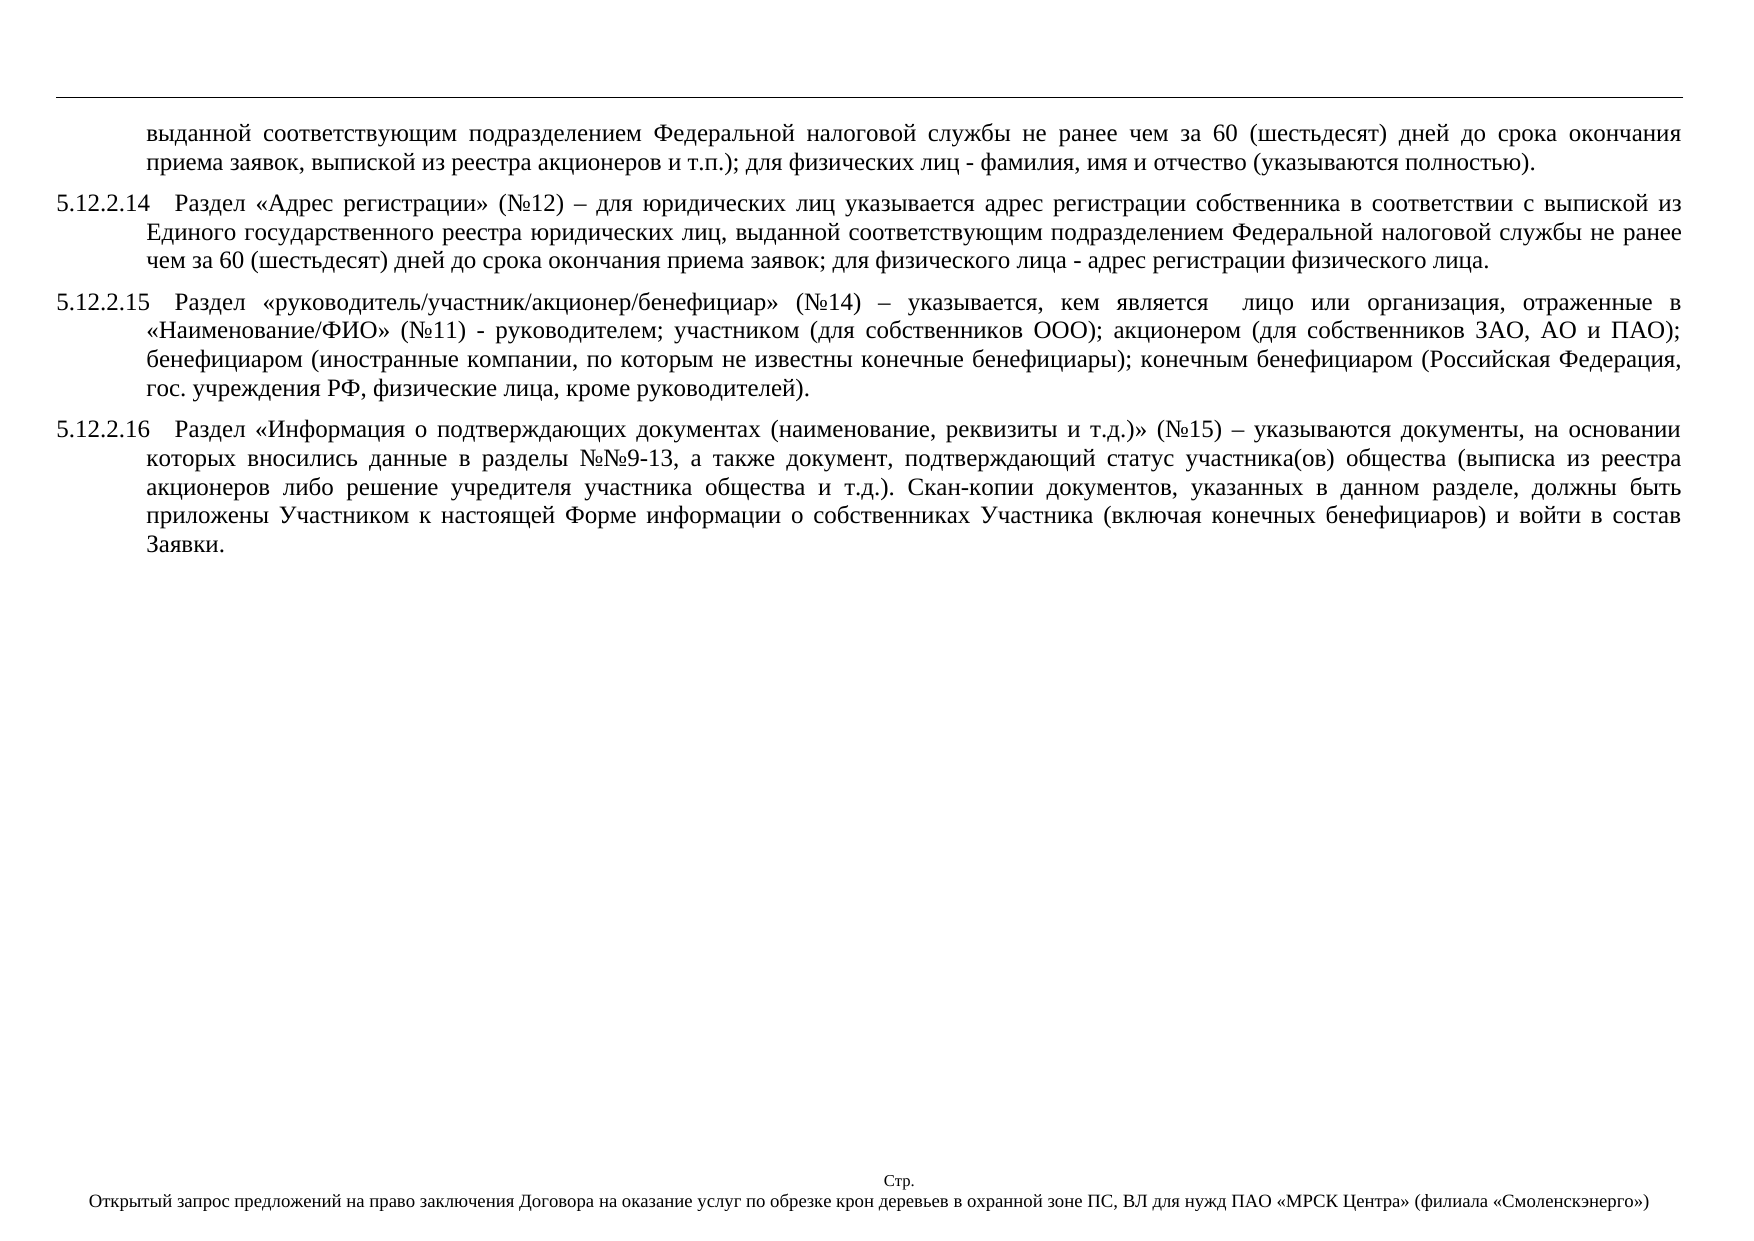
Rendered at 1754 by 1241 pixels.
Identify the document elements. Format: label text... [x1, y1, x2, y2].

list Раздел «Адрес регистрации» (№12) – для юридических лиц указывается адрес регистрации собственника в соответствии с выпиской из Единого государственного реестра юридических лиц, выданной соответствующим подразделением Федеральной налоговой службы не ранее чем за 60 (шестьдесят) дней до срока окончания приема заявок; для физического лица - адрес регистрации физического лица. [56, 188, 1683, 274]
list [56, 118, 1683, 176]
list Раздел «руководитель/участник/акционер/бенефициар» (№14) – указывается, кем является лицо или организация, отраженные в «Наименование/ФИО» (№11) - руководителем; участником (для собственников ООО); акционером (для собственников ЗАО, АО и ПАО); бенефициаром (иностранные компании, по которым не известны конечные бенефициары); конечным бенефициаром (Российская Федерация, гос. учреждения РФ, физические лица, кроме руководителей). [56, 287, 1683, 402]
list Раздел «Информация о подтверждающих документах (наименование, реквизиты и т.д.)» (№15) – указываются документы, на основании которых вносились данные в разделы №№9-13, а также документ, подтверждающий статус участника(ов) общества (выписка из реестра акционеров либо решение учредителя участника общества и т.д.). Скан-копии документов, указанных в данном разделе, должны быть приложены Участником к настоящей Форме информации о собственниках Участника (включая конечных бенефициаров) и войти в состав Заявки. [56, 414, 1683, 558]
